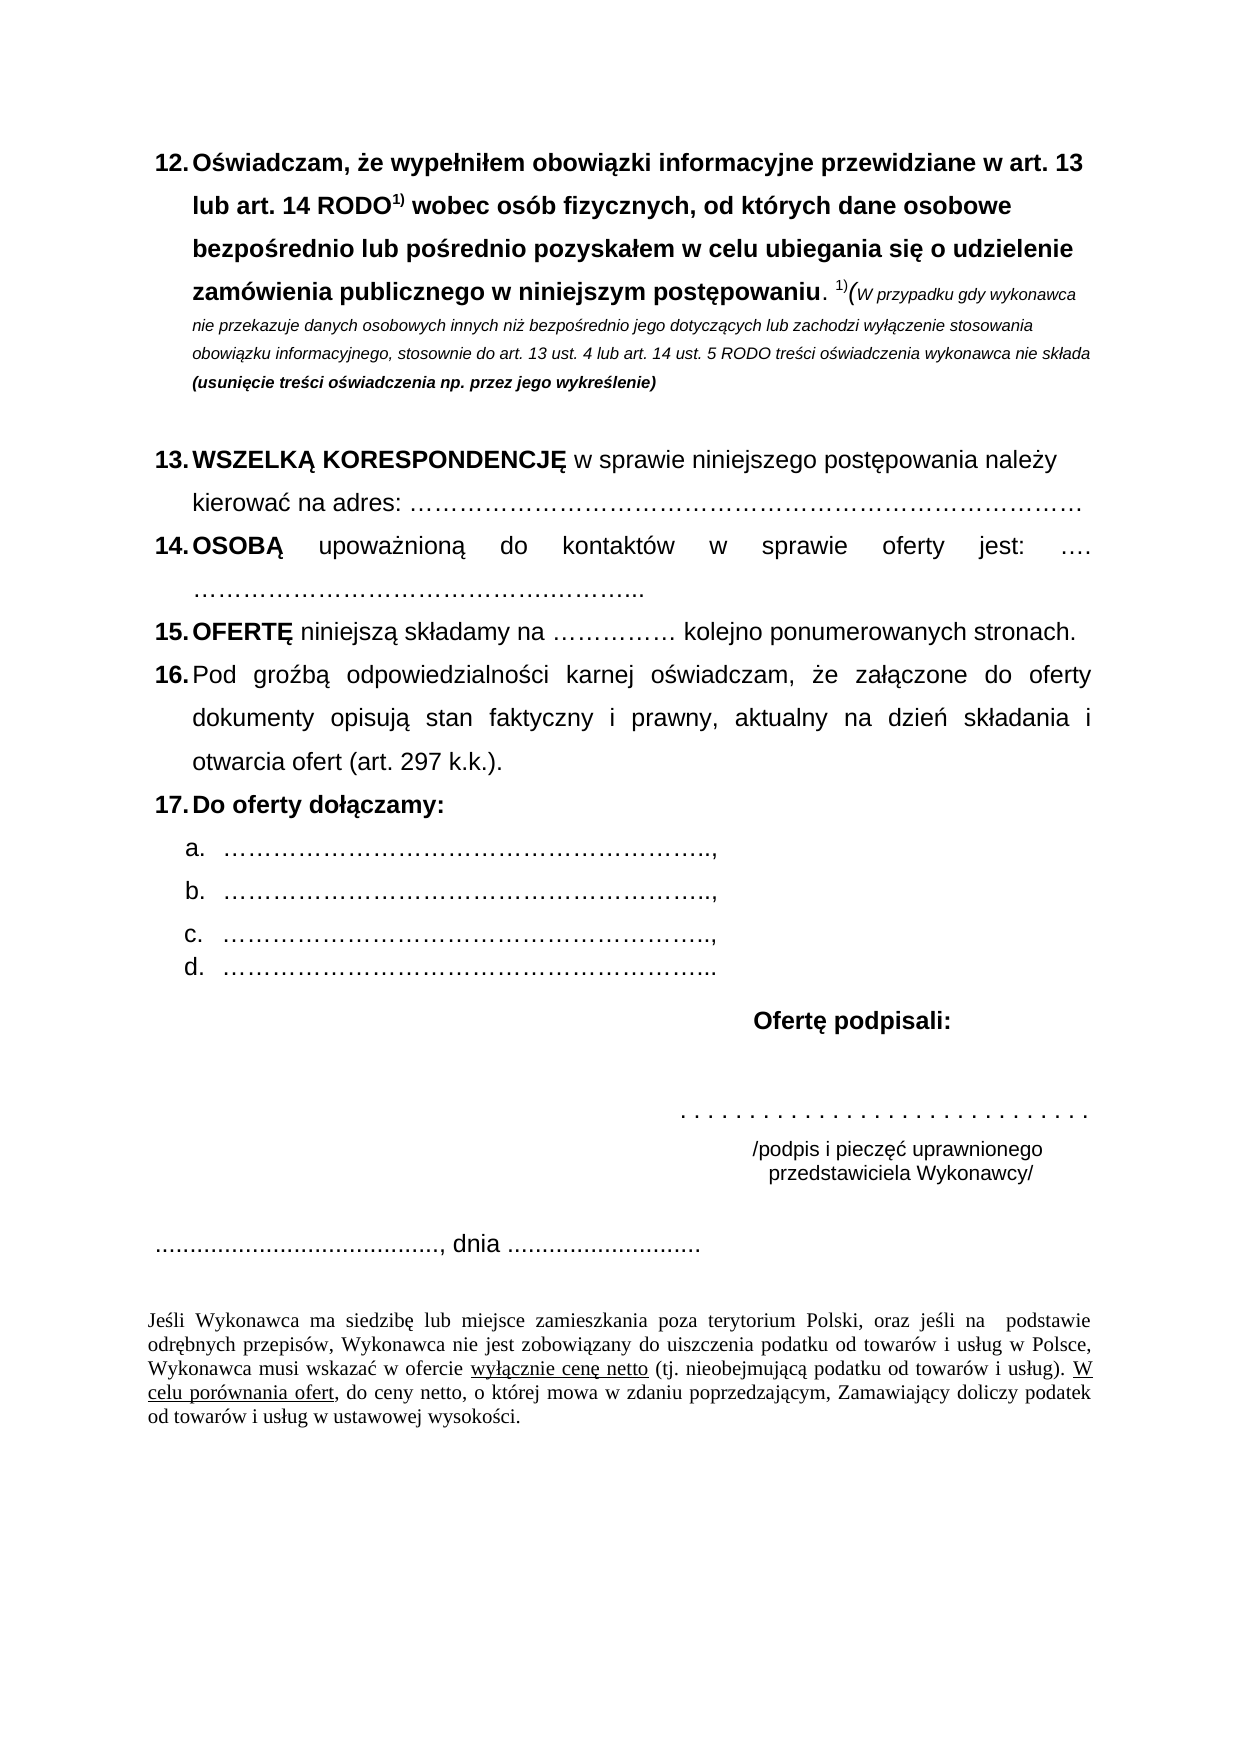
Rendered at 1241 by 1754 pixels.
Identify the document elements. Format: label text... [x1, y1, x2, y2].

list ………………………………………………….., [185, 833, 1093, 862]
list ………………………………………………….., [184, 919, 1093, 948]
list Pod groźbą odpowiedzialności karnej oświadczam, że załączone do oferty dokumenty opisują stan faktyczny i prawny, aktualny na dzień składania i otwarcia ofert (art. 297 k.k.). [154, 660, 1093, 775]
list Oświadczam, że wypełniłem obowiązki informacyjne przewidziane w art. 13 lub art. 14 RODO1) wobec osób fizycznych, od których dane osobowe bezpośrednio lub pośrednio pozyskałem w celu ubiegania się o udzielenie zamówienia publicznego w niniejszym postępowaniu. 1)(W przypadku gdy wykonawca nie przekazuje danych osobowych innych niż bezpośrednio jego dotyczących lub zachodzi wyłączenie stosowania obowiązku informacyjnego, stosownie do art. 13 ust. 4 lub art. 14 ust. 5 RODO treści oświadczenia wykonawca nie składa (usunięcie treści oświadczenia np. przez jego wykreślenie) [154, 148, 1093, 392]
list OFERTĘ niniejszą składamy na …………… kolejno ponumerowanych stronach. [154, 617, 1093, 646]
text Ofertę podpisali: [753, 1006, 1093, 1035]
text . . . . . . . . . . . . . . . . . . . . . . . . . . . . . . [598, 1095, 1093, 1124]
list WSZELKĄ KORESPONDENCJĘ w sprawie niniejszego postępowania należy kierować na adres: ……………………………………………………………………… [154, 445, 1093, 517]
text /podpis i pieczęć uprawnionego przedstawiciela Wykonawcy/ [709, 1137, 1093, 1184]
text ........................................., dnia ............................ [148, 1229, 1093, 1258]
list Do oferty dołączamy: [154, 790, 1093, 818]
list OSOBĄ upoważnioną do kontaktów w sprawie oferty jest: ….…………………………………….………... [154, 531, 1093, 603]
text Jeśli Wykonawca ma siedzibę lub miejsce zamieszkania poza terytorium Polski, oraz jeśli na podstawie odrębnych przepisów, Wykonawca nie jest zobowiązany do uiszczenia podatku od towarów i usług w Polsce, Wykonawca musi wskazać w ofercie wyłącznie cenę netto (tj. nieobejmującą podatku od towarów i usług). W celu porównania ofert, do ceny netto, o której mowa w zdaniu poprzedzającym, Zamawiający doliczy podatek od towarów i usług w ustawowej wysokości. [148, 1308, 1093, 1428]
list …………………………………………………... [184, 952, 1093, 981]
list ………………………………………………….., [185, 876, 1093, 905]
